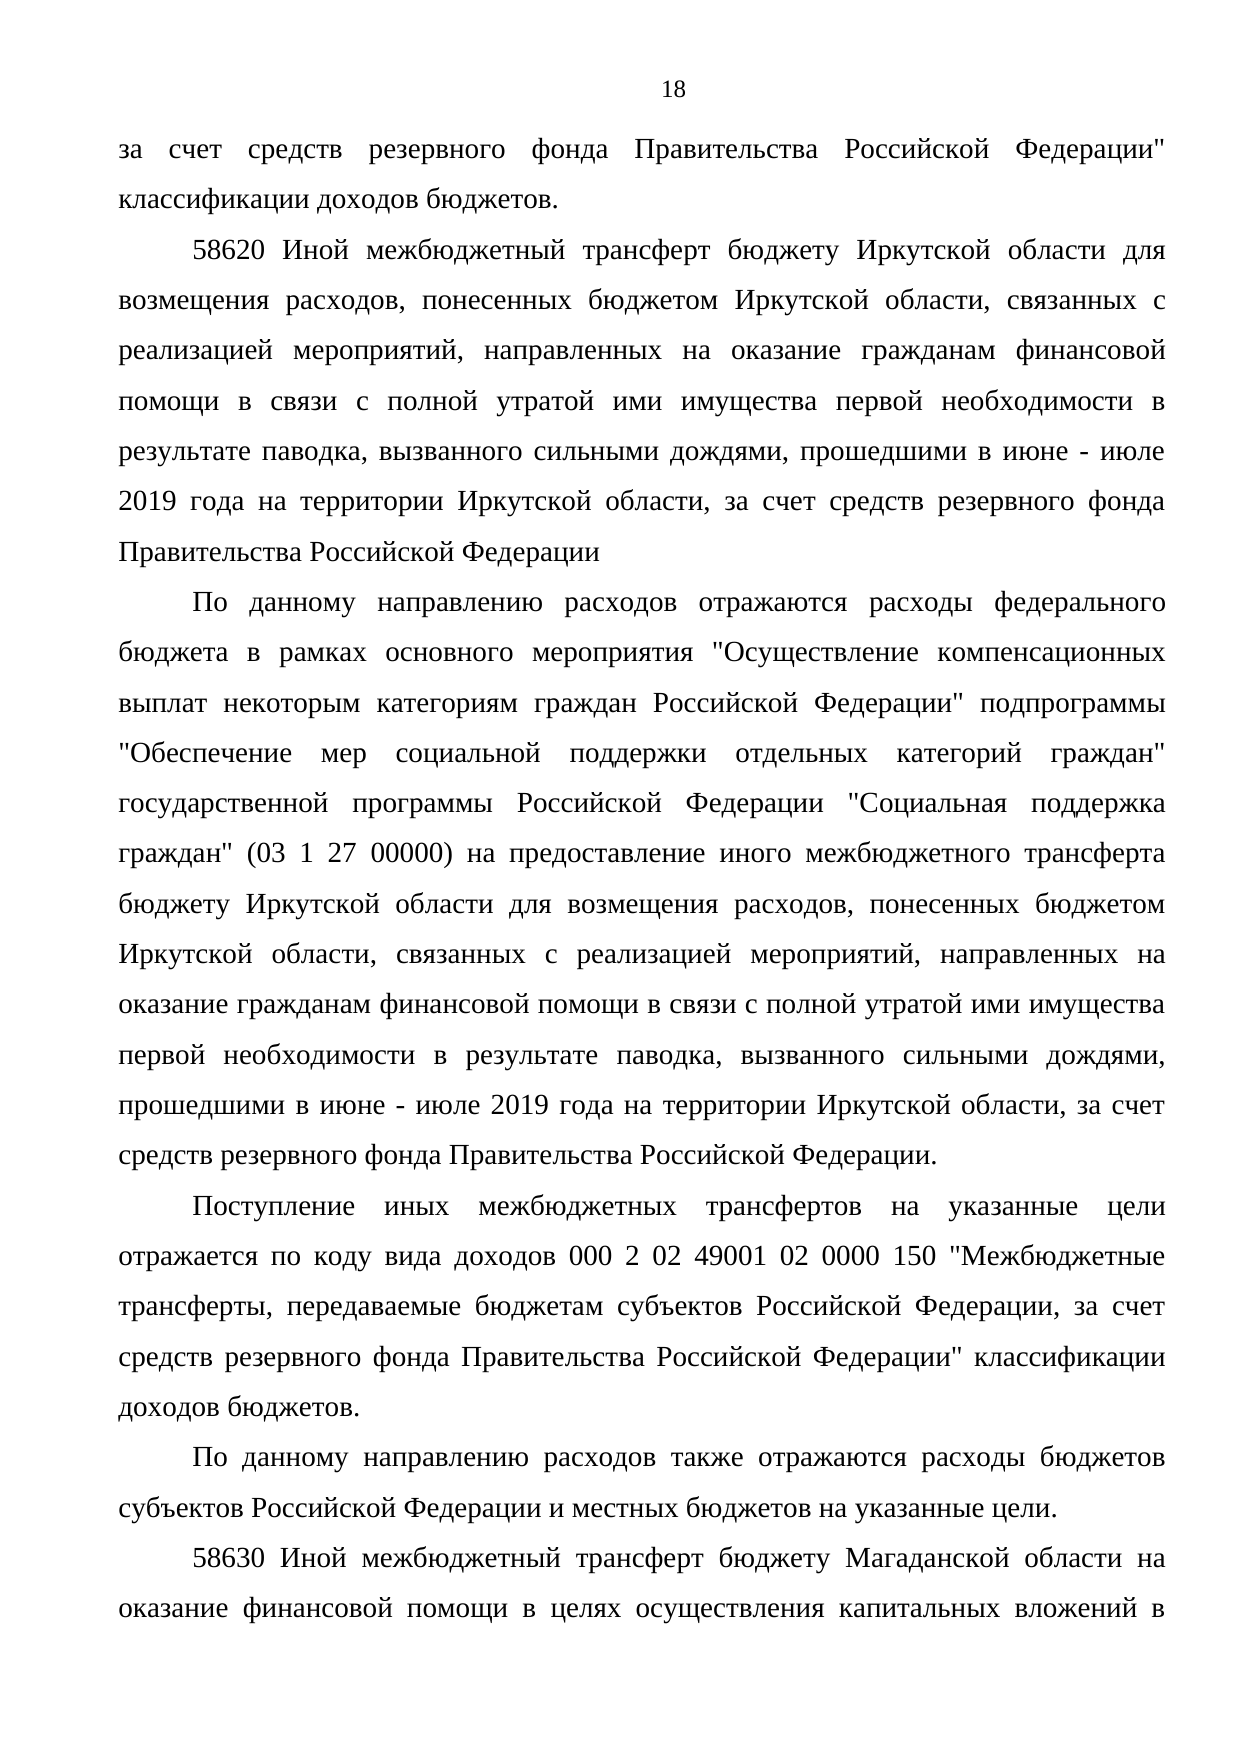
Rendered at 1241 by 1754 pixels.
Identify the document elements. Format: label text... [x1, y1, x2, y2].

text Поступление иных межбюджетных трансфертов на указанные цели отражается по коду вида доходов 000 2 02 49001 02 0000 150 "Межбюджетные трансферты, передаваемые бюджетам субъектов Российской Федерации, за счет средств резервного фонда Правительства Российской Федерации" классификации доходов бюджетов. [118, 1188, 1167, 1423]
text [118, 1540, 1167, 1624]
text 58620 Иной межбюджетный трансферт бюджету Иркутской области для возмещения расходов, понесенных бюджетом Иркутской области, связанных с реализацией мероприятий, направленных на оказание гражданам финансовой помощи в связи с полной утратой ими имущества первой необходимости в результате паводка, вызванного сильными дождями, прошедшими в июне - июле 2019 года на территории Иркутской области, за счет средств резервного фонда Правительства Российской Федерации [118, 232, 1167, 567]
text По данному направлению расходов отражаются расходы федерального бюджета в рамках основного мероприятия "Осуществление компенсационных выплат некоторым категориям граждан Российской Федерации" подпрограммы "Обеспечение мер социальной поддержки отдельных категорий граждан" государственной программы Российской Федерации "Социальная поддержка граждан" (03 1 27 00000) на предоставление иного межбюджетного трансферта бюджету Иркутской области для возмещения расходов, понесенных бюджетом Иркутской области, связанных с реализацией мероприятий, направленных на оказание гражданам финансовой помощи в связи с полной утратой ими имущества первой необходимости в результате паводка, вызванного сильными дождями, прошедшими в июне - июле 2019 года на территории Иркутской области, за счет средств резервного фонда Правительства Российской Федерации. [118, 584, 1167, 1171]
text По данному направлению расходов также отражаются расходы бюджетов субъектов Российской Федерации и местных бюджетов на указанные цели. [118, 1439, 1167, 1523]
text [118, 131, 1167, 215]
